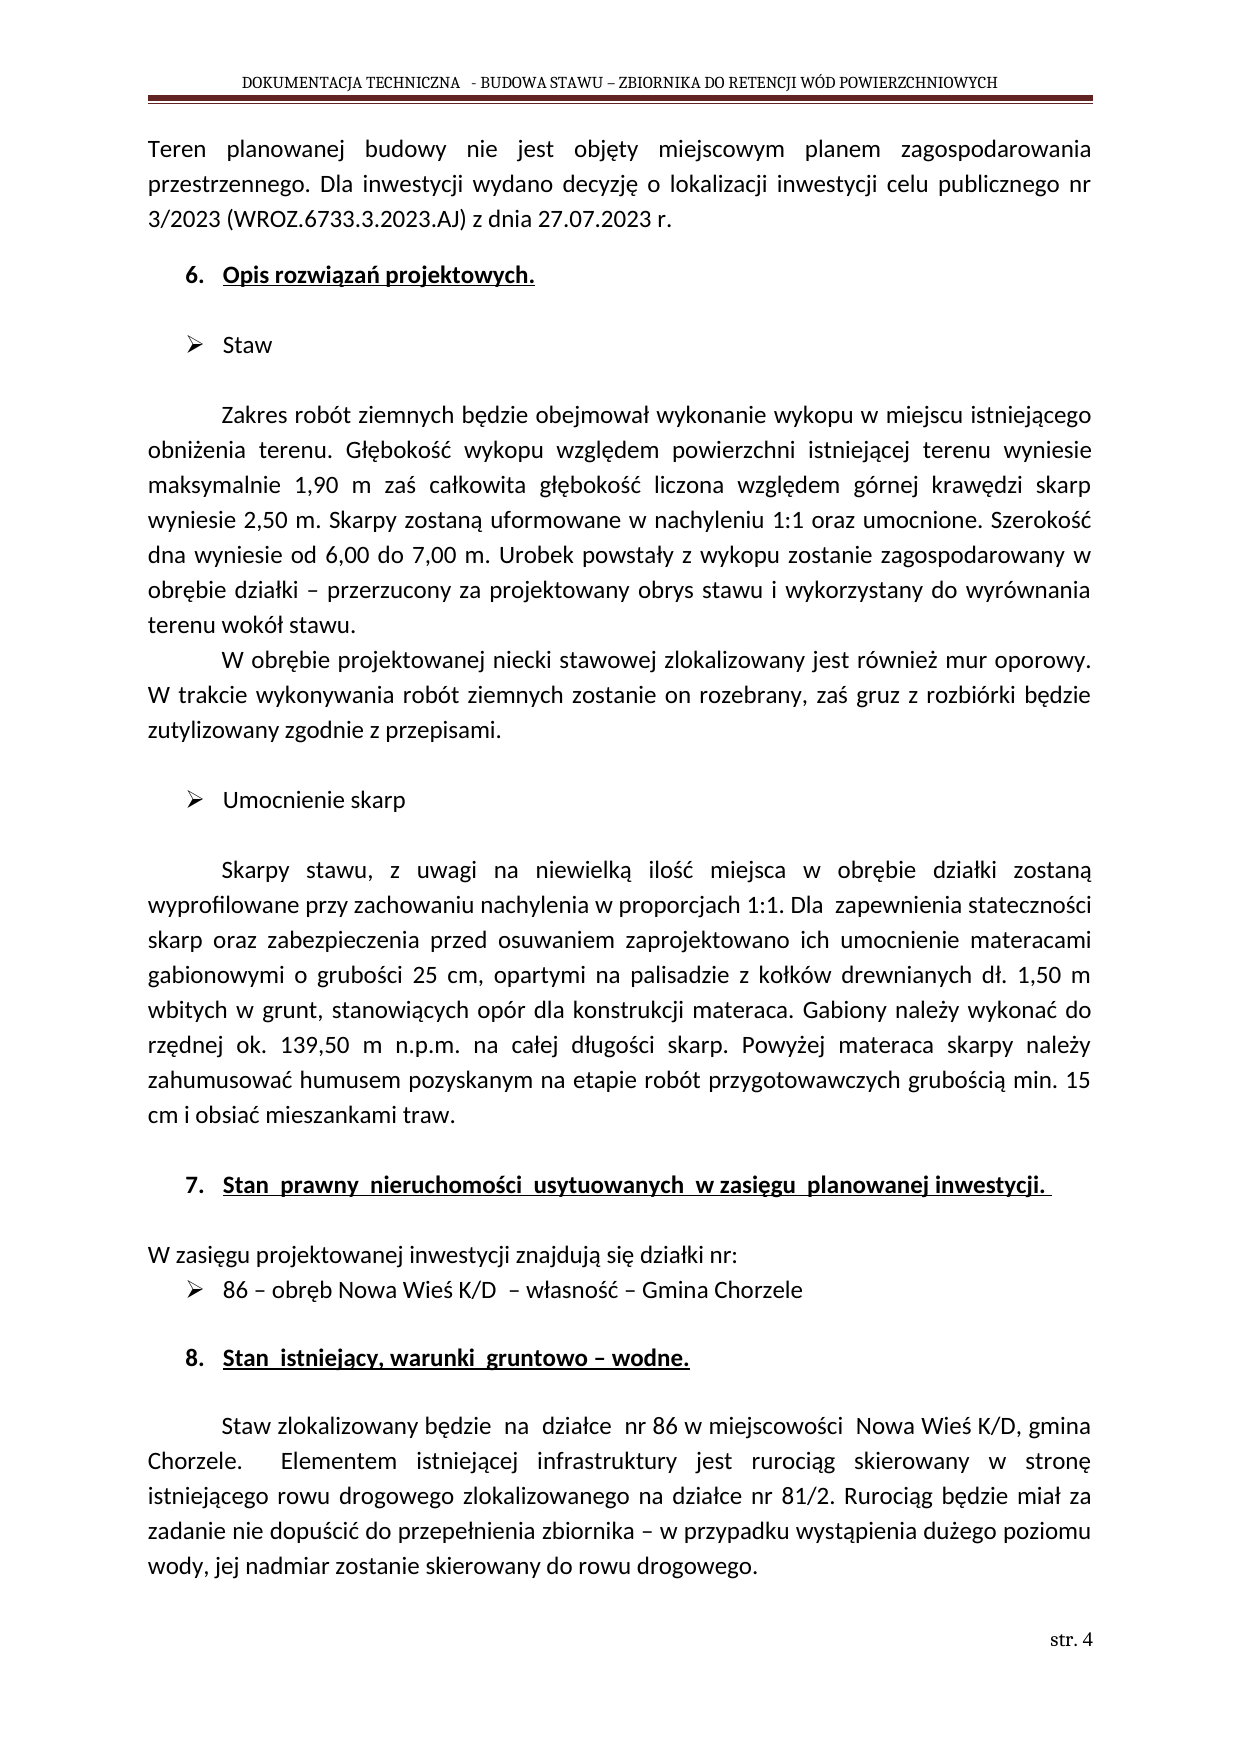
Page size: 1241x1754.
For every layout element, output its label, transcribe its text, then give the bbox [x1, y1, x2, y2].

text Zakres robót ziemnych będzie obejmował wykonanie wykopu w miejscu istniejącego obniżenia terenu. Głębokość wykopu względem powierzchni istniejącej terenu wyniesie maksymalnie 1,90 m zaś całkowita głębokość liczona względem górnej krawędzi skarp wyniesie 2,50 m. Skarpy zostaną uformowane w nachyleniu 1:1 oraz umocnione. Szerokość dna wyniesie od 6,00 do 7,00 m. Urobek powstały z wykopu zostanie zagospodarowany w obrębie działki – przerzucony za projektowany obrys stawu i wykorzystany do wyrównania terenu wokół stawu. [148, 399, 1093, 639]
list Staw [185, 329, 1093, 359]
list Stan prawny nieruchomości usytuowanych w zasięgu planowanej inwestycji. [185, 1169, 1093, 1199]
text W obrębie projektowanej niecki stawowej zlokalizowany jest również mur oporowy. W trakcie wykonywania robót ziemnych zostanie on rozebrany, zaś gruz z rozbiórki będzie zutylizowany zgodnie z przepisami. [148, 644, 1093, 744]
list Opis rozwiązań projektowych. [185, 259, 1093, 289]
text Teren planowanej budowy nie jest objęty miejscowym planem zagospodarowania przestrzennego. Dla inwestycji wydano decyzję o lokalizacji inwestycji celu publicznego nr 3/2023 (WROZ.6733.3.2023.AJ) z dnia 27.07.2023 r. [148, 133, 1093, 233]
text W zasięgu projektowanej inwestycji znajdują się działki nr: [148, 1239, 1093, 1269]
list 86 – obręb Nowa Wieś K/D – własność – Gmina Chorzele [185, 1274, 1093, 1304]
text Skarpy stawu, z uwagi na niewielką ilość miejsca w obrębie działki zostaną wyprofilowane przy zachowaniu nachylenia w proporcjach 1:1. Dla zapewnienia stateczności skarp oraz zabezpieczenia przed osuwaniem zaprojektowano ich umocnienie materacami gabionowymi o grubości 25 cm, opartymi na palisadzie z kołków drewnianych dł. 1,50 m wbitych w grunt, stanowiących opór dla konstrukcji materaca. Gabiony należy wykonać do rzędnej ok. 139,50 m n.p.m. na całej długości skarp. Powyżej materaca skarpy należy zahumusować humusem pozyskanym na etapie robót przygotowawczych grubością min. 15 cm i obsiać mieszankami traw. [148, 854, 1093, 1129]
list Stan istniejący, warunki gruntowo – wodne. [185, 1342, 1093, 1373]
text Staw zlokalizowany będzie na działce nr 86 w miejscowości Nowa Wieś K/D, gmina Chorzele. Elementem istniejącej infrastruktury jest rurociąg skierowany w stronę istniejącego rowu drogowego zlokalizowanego na działce nr 81/2. Rurociąg będzie miał za zadanie nie dopuścić do przepełnienia zbiornika – w przypadku wystąpienia dużego poziomu wody, jej nadmiar zostanie skierowany do rowu drogowego. [148, 1410, 1093, 1581]
list Umocnienie skarp [185, 784, 1093, 814]
